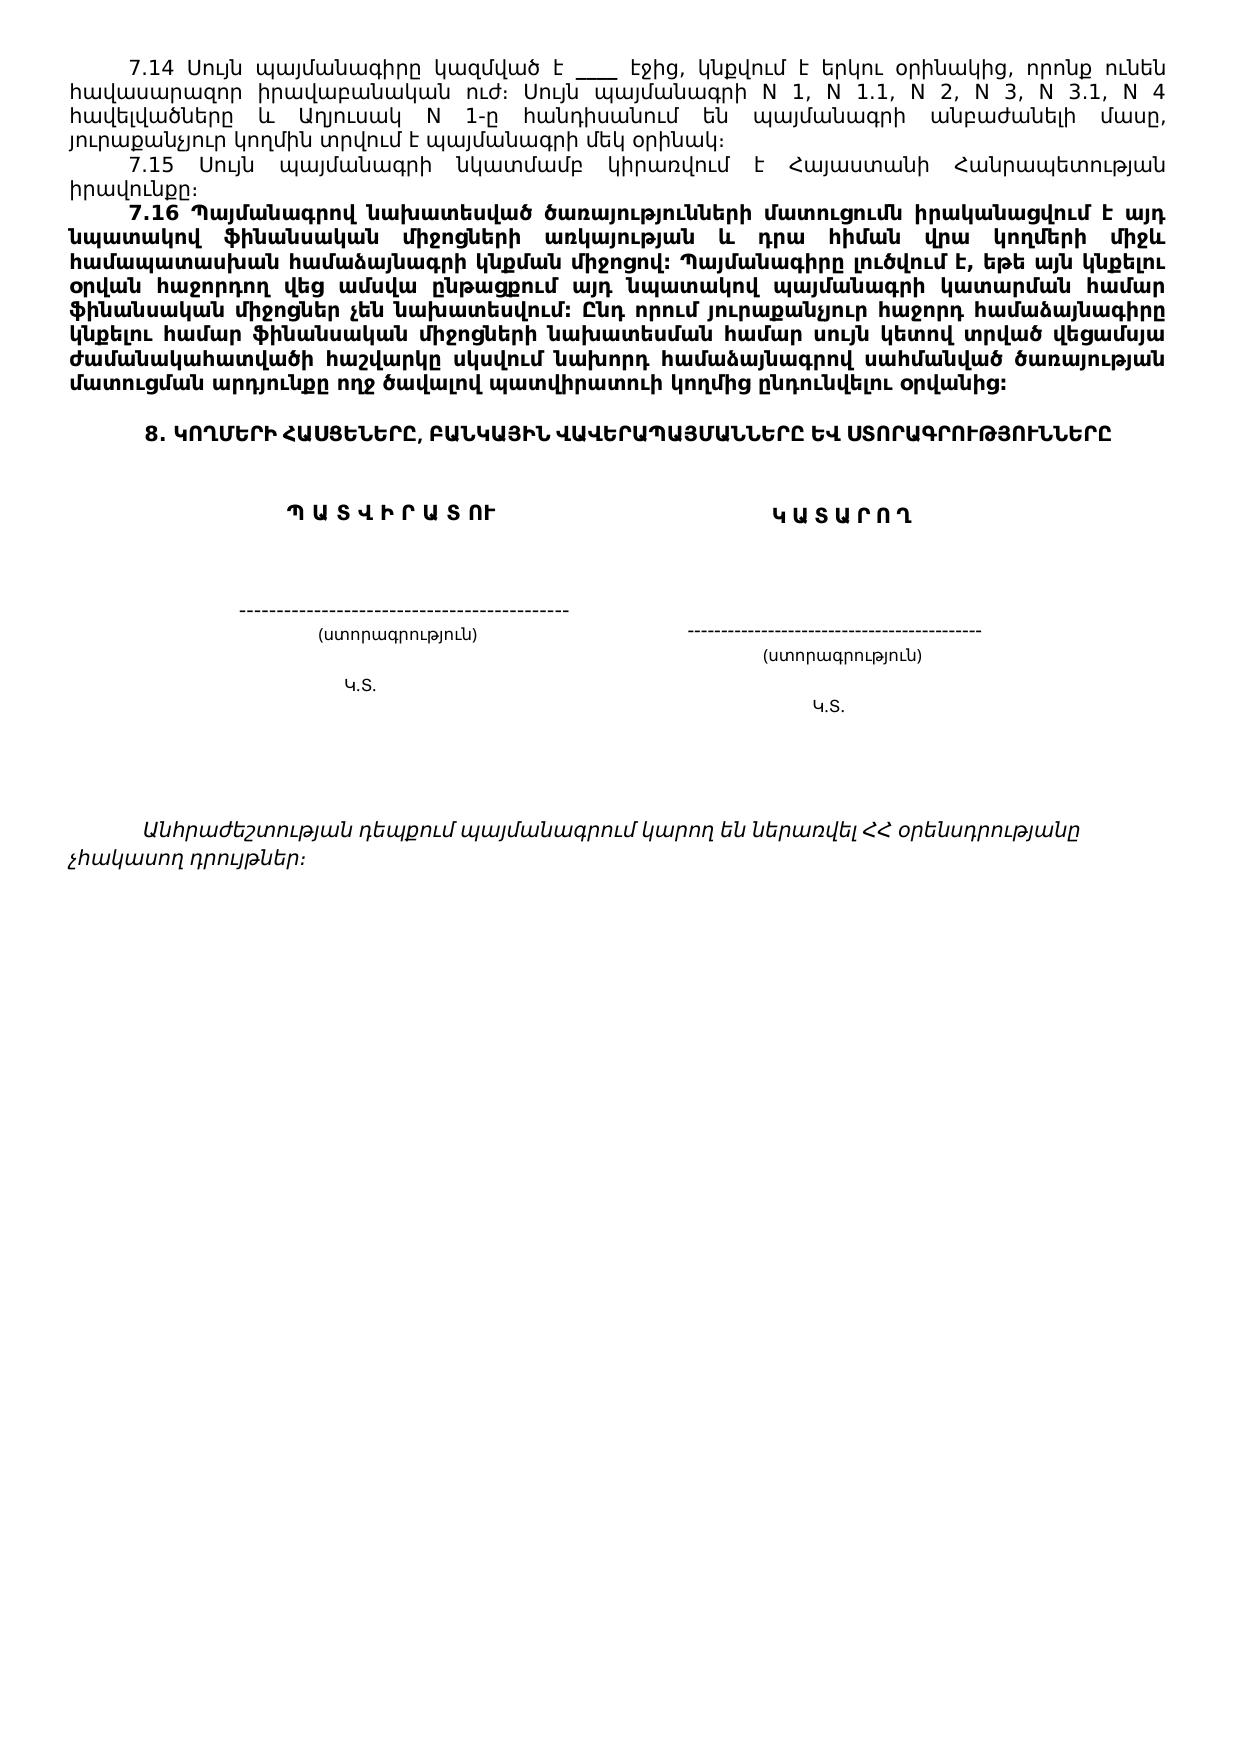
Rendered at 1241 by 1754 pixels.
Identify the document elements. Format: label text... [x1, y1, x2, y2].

text 7.16 Պայմանագրով նախատեսված ծառայությունների մատուցումն իրականացվում է այդ նպատակով ֆինանսական միջոցների առկայության և դրա հիման վրա կողմերի միջև համապատասխան համաձայնագրի կնքման միջոցով: Պայմանագիրը լուծվում է, եթե այն կնքելու օրվան հաջորդող վեց ամսվա ընթացքում այդ նպատակով պայմանագրի կատարման համար ֆինանսական միջոցներ չեն նախատեսվում: Ընդ որում յուրաքանչյուր հաջորդ համաձայնագիրը կնքելու համար ֆինանսական միջոցների նախատեսման համար սույն կետով տրված վեցամսյա ժամանակահատվածի հաշվարկը սկսվում նախորդ համաձայնագրով սահմանված ծառայության մատուցման արդյունքը ողջ ծավալով պատվիրատուի կողմից ընդունվելու օրվանից: [69, 201, 1167, 395]
text 8. ԿՈՂՄԵՐԻ ՀԱՍՑԵՆԵՐԸ, ԲԱՆԿԱՅԻՆ ՎԱՎԵՐԱՊԱՅՄԱՆՆԵՐԸ ԵՎ ՍՏՈՐԱԳՐՈՒԹՅՈՒՆՆԵՐԸ [69, 419, 1167, 448]
table_header Պ Ա Տ Վ Ի Ր Ա Տ ՈՒ -------------------------------------------- (ստորագրություն) Կ.Տ. [155, 501, 627, 786]
text 7.14 Սույն պայմանագիրը կազմված է ____ էջից, կնքվում է երկու օրինակից, որոնք ունեն հավասարազոր իրավաբանական ուժ։ Սույն պայմանագրի N 1, N 1.1, N 2, N 3, N 3.1, N 4 հավելվածները և Աղյուսակ N 1-ը հանդիսանում են պայմանագրի անբաժանելի մասը, յուրաքանչյուր կողմին տրվում է պայմանագրի մեկ օրինակ։ [69, 56, 1167, 153]
text Անհրաժեշտության դեպքում պայմանագրում կարող են ներառվել ՀՀ օրենսդրությանը չհակասող դրույթներ։ [69, 815, 1167, 872]
table_header Կ Ա Տ Ա Ր Ո Ղ -------------------------------------------- (ստորագրություն) Կ.Տ. [627, 501, 1056, 786]
text 7.15 Սույն պայմանագրի նկատմամբ կիրառվում է Հայաստանի Հանրապետության իրավունքը։ [69, 153, 1167, 201]
